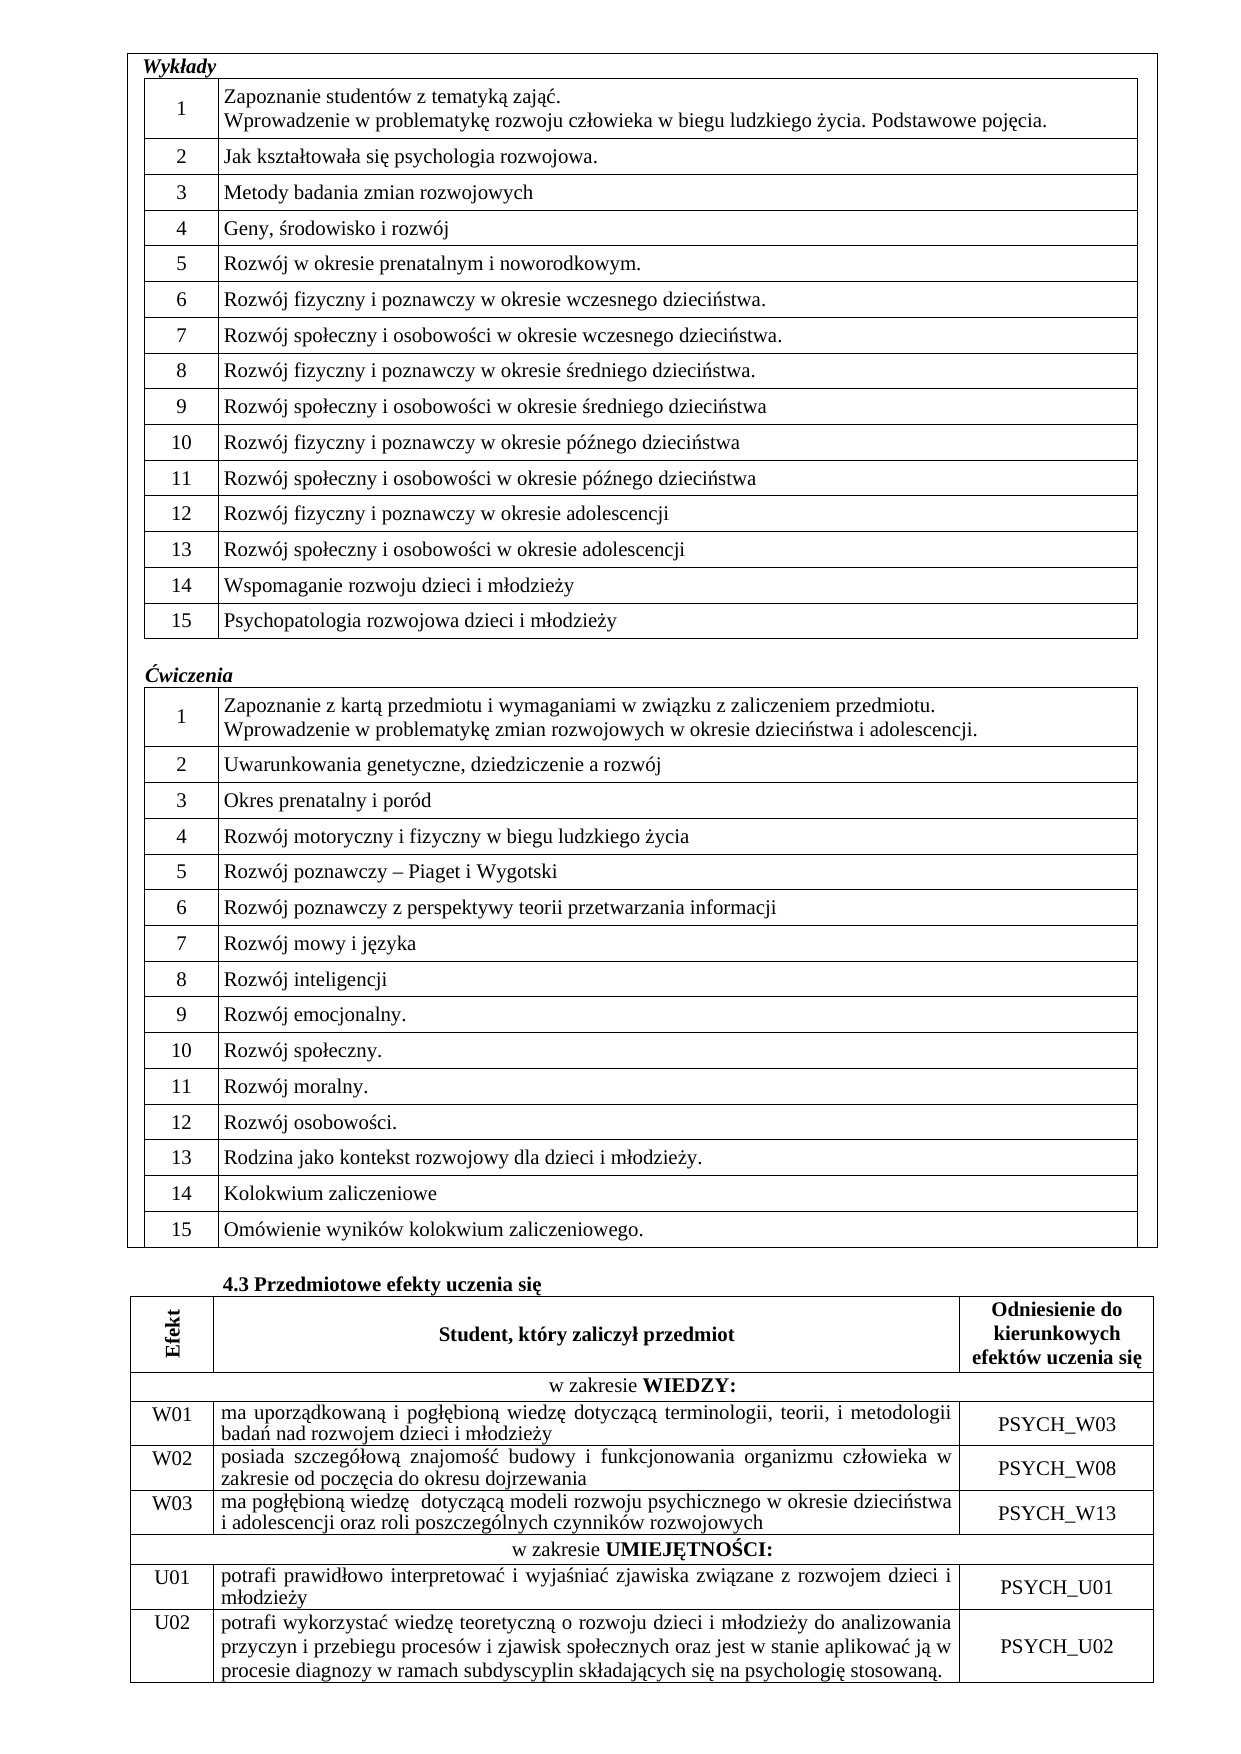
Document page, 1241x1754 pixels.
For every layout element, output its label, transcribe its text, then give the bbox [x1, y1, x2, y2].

table_cell PSYCH_U01 [960, 1565, 1153, 1609]
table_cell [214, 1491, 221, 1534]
table_cell U01 [131, 1565, 213, 1609]
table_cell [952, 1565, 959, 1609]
table_cell PSYCH_W03 [960, 1402, 1153, 1445]
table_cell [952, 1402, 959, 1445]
table_header Student, który zaliczył przedmiot [214, 1297, 959, 1372]
table_cell PSYCH_W08 [960, 1446, 1153, 1490]
table_cell w zakresie UMIEJĘTNOŚCI: [131, 1535, 1153, 1564]
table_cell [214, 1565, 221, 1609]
text 4.3 Przedmiotowe efekty uczenia się [223, 1272, 1187, 1296]
table_cell PSYCH_W13 [960, 1491, 1153, 1534]
table_cell W01 [131, 1402, 213, 1445]
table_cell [128, 54, 1157, 1247]
table_header Efekt [131, 1297, 213, 1372]
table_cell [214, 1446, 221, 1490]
table_cell potrafi wykorzystać wiedzę teoretyczną o rozwoju dzieci i młodzieży do analizowania przyczyn i przebiegu procesów i zjawisk społecznych oraz jest w stanie aplikować ją w procesie diagnozy w ramach subdyscyplin składających się na psychologię stosowaną. [214, 1610, 959, 1682]
table_cell W03 [131, 1491, 213, 1534]
table_cell U02 [131, 1610, 213, 1682]
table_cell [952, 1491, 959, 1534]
table_header Odniesienie do kierunkowych efektów uczenia się [960, 1297, 1153, 1372]
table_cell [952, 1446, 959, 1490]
table_cell PSYCH_U02 [960, 1610, 1153, 1682]
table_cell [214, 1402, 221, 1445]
table_cell w zakresie WIEDZY: [131, 1373, 1153, 1401]
table_cell W02 [131, 1446, 213, 1490]
